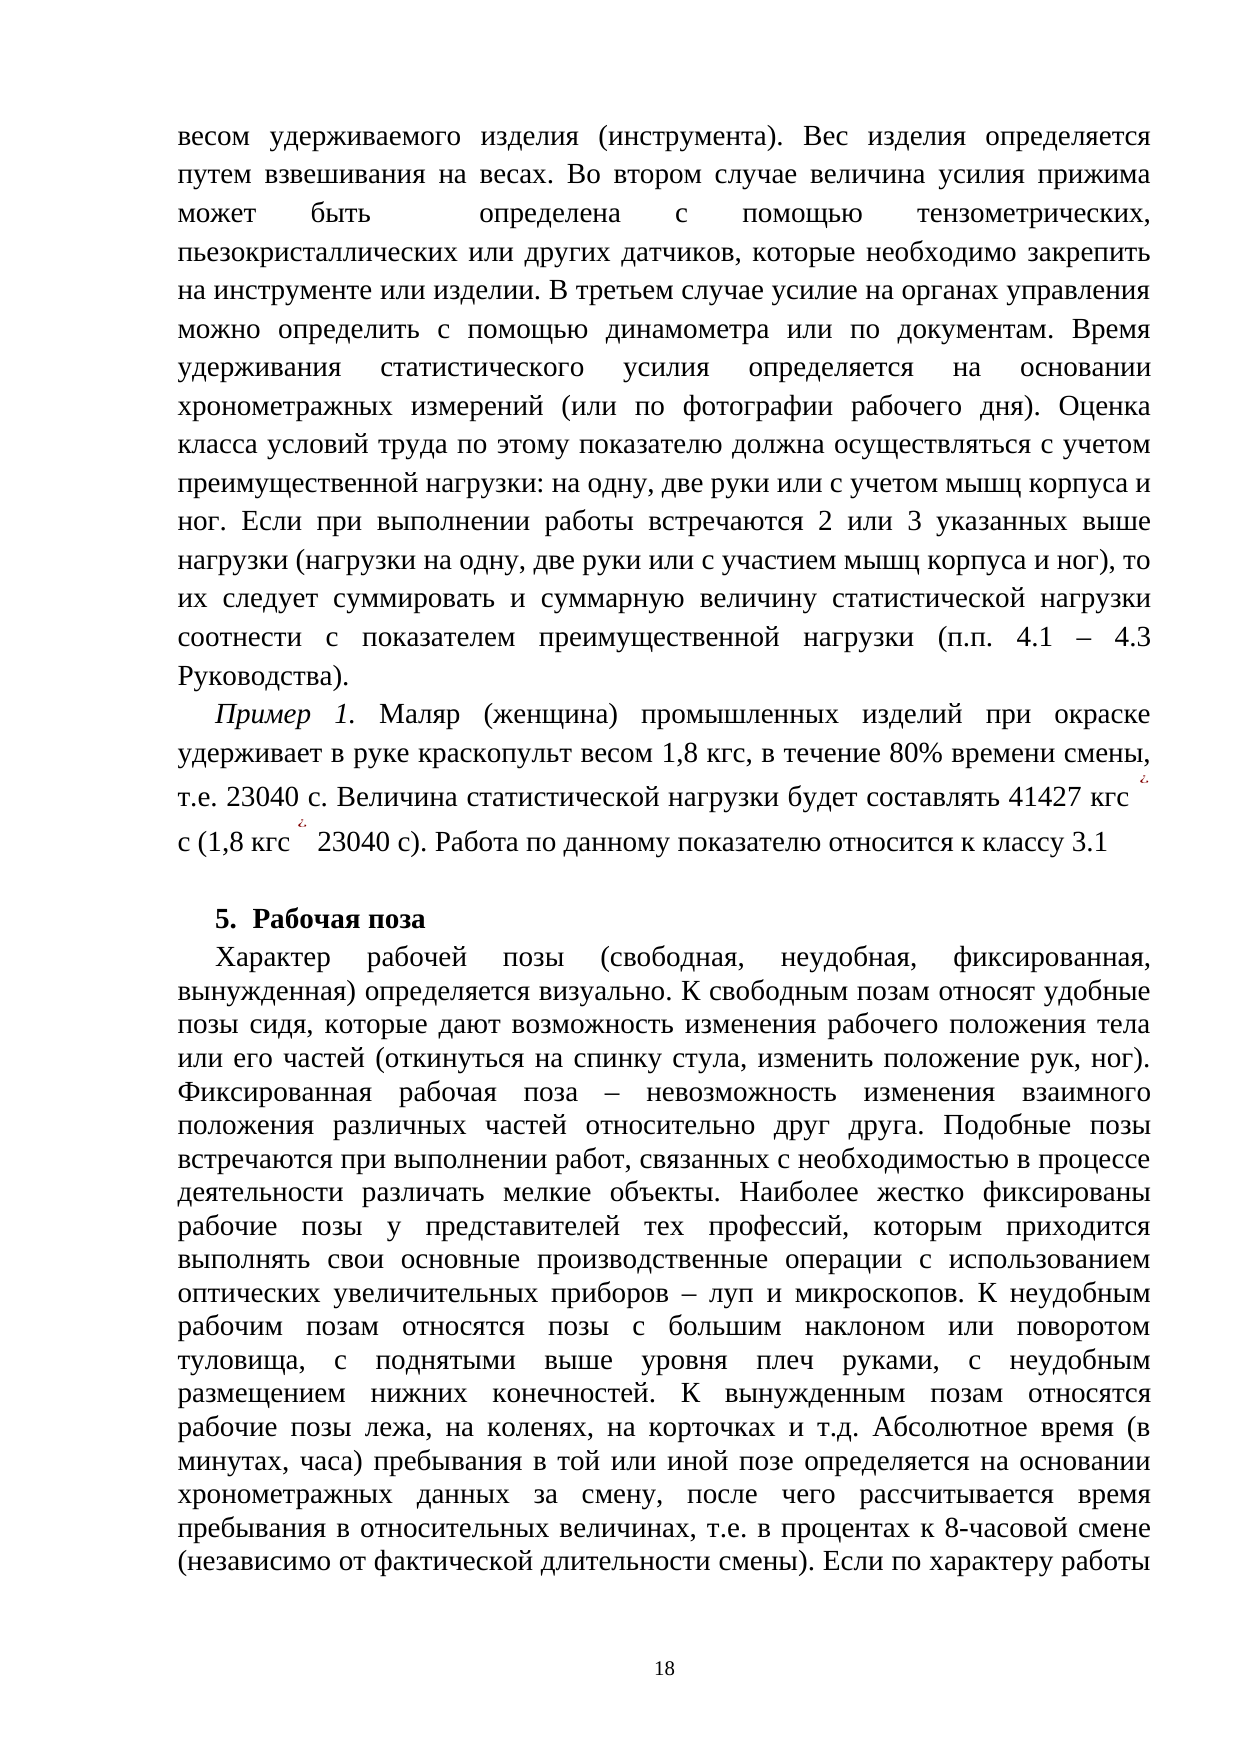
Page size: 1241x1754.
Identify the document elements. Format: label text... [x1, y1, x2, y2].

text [177, 118, 1152, 691]
text Пример 1. Маляр (женщина) промышленных изделий при окраске удерживает в руке краскопульт весом 1,8 кгс, в течение 80% времени смены, т.е. 23040 с. Величина статистической нагрузки будет составлять 41427 кгс с (1,8 кгс 23040 с). Работа по данному показателю относится к классу 3.1 [177, 696, 1152, 857]
list Рабочая поза [215, 901, 1152, 934]
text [177, 939, 1152, 1577]
